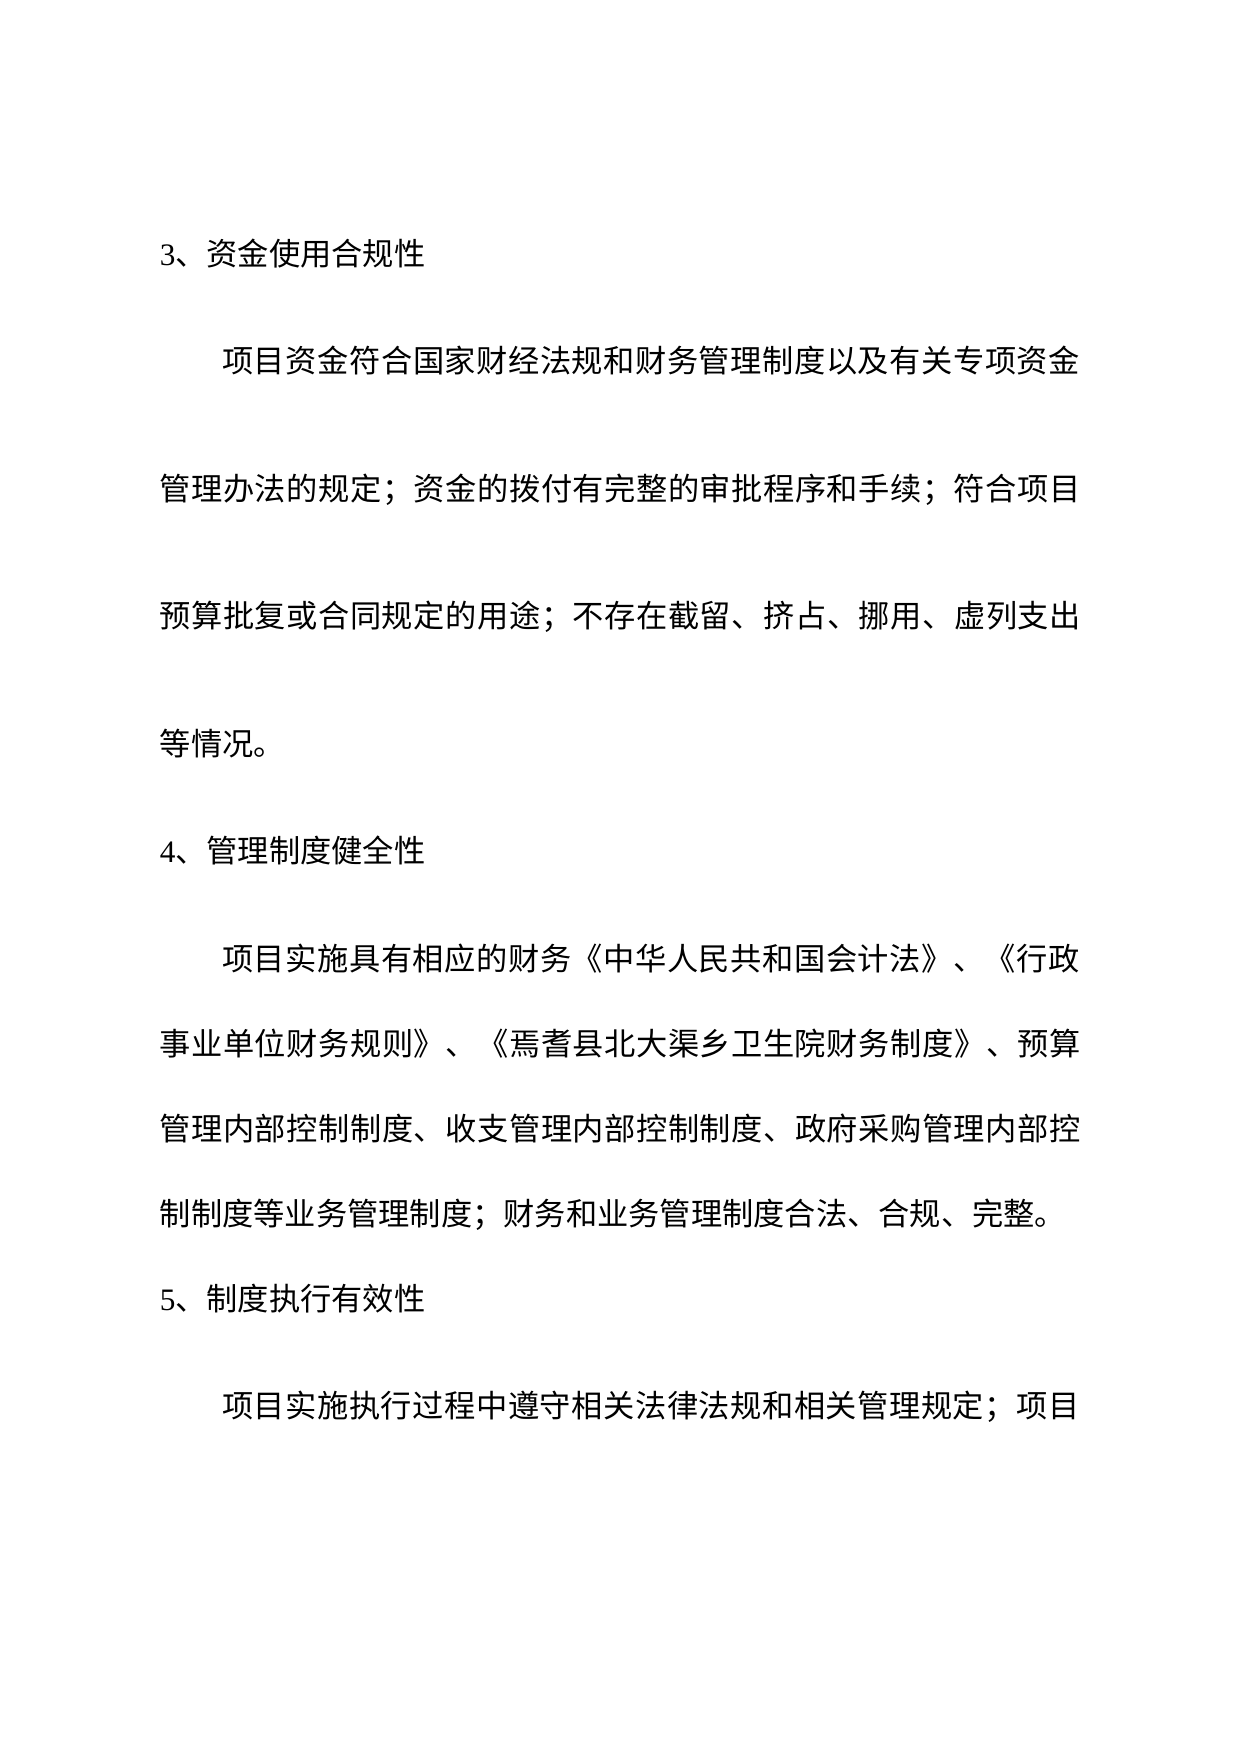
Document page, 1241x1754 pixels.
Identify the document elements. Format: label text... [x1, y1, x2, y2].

text 3、资金使用合规性 [159, 209, 1081, 294]
list 制度执行有效性 [159, 1254, 1081, 1339]
text 4、管理制度健全性 [159, 806, 1081, 891]
text 项目实施具有相应的财务《中华人民共和国会计法》、《行政事业单位财务规则》、《焉耆县北大渠乡卫生院财务制度》、预算管理内部控制制度、收支管理内部控制制度、政府采购管理内部控制制度等业务管理制度；财务和业务管理制度合法、合规、完整。 [159, 914, 1081, 1254]
text 项目资金符合国家财经法规和财务管理制度以及有关专项资金管理办法的规定；资金的拨付有完整的审批程序和手续；符合项目预算批复或合同规定的用途；不存在截留、挤占、挪用、虚列支出等情况。 [159, 316, 1081, 784]
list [159, 1362, 1081, 1447]
